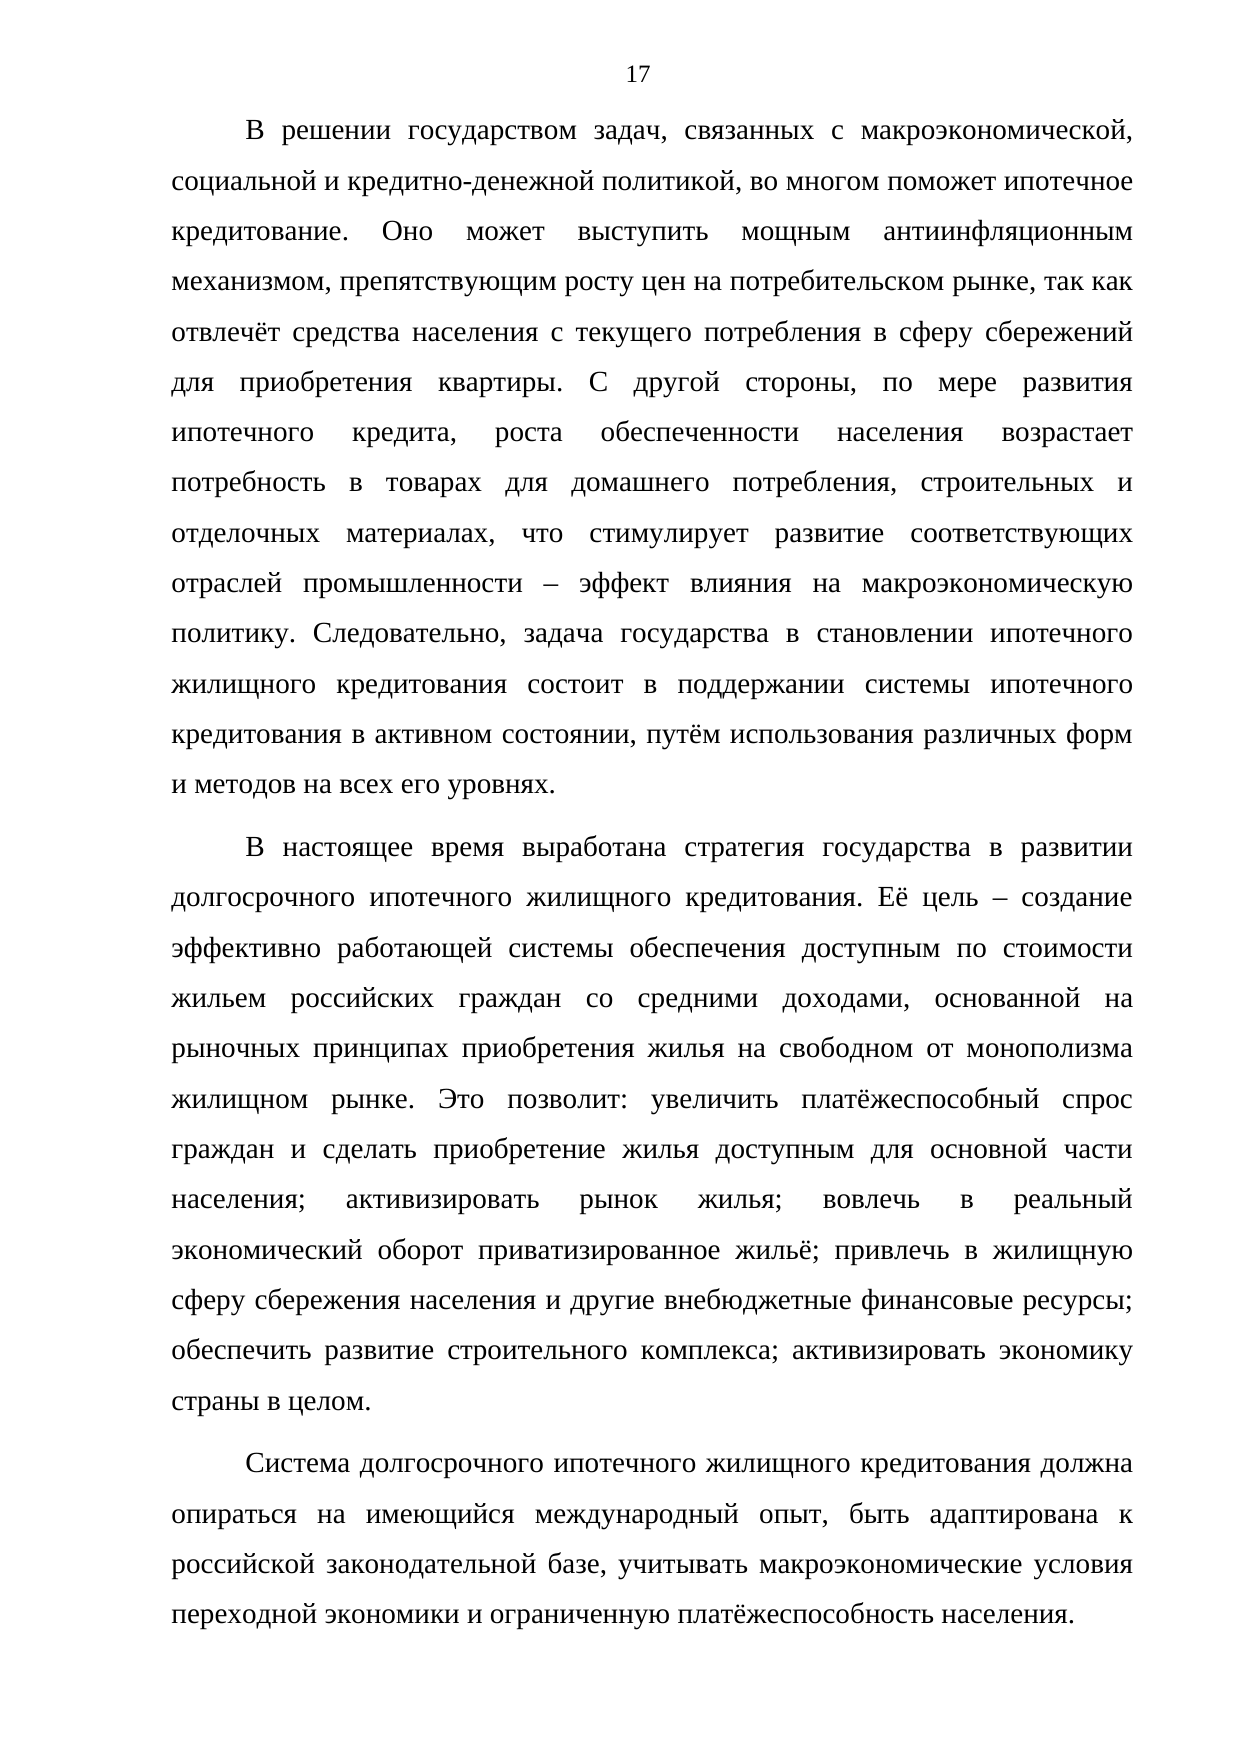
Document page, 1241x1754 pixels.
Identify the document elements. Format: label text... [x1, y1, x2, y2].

text В решении государством задач, связанных с макроэкономической, социальной и кредитно-денежной политикой, во многом поможет ипотечное кредитование. Оно может выступить мощным антиинфляционным механизмом, препятствующим росту цен на потребительском рынке, так как отвлечёт средства населения с текущего потребления в сферу сбережений для приобретения квартиры. С другой стороны, по мере развития ипотечного кредита, роста обеспеченности населения возрастает потребность в товарах для домашнего потребления, строительных и отделочных материалах, что стимулирует развитие соответствующих отраслей промышленности – эффект влияния на макроэкономическую политику. Следовательно, задача государства в становлении ипотечного жилищного кредитования состоит в поддержании системы ипотечного кредитования в активном состоянии, путём использования различных форм и методов на всех его уровнях. [171, 112, 1134, 800]
text В настоящее время выработана стратегия государства в развитии долгосрочного ипотечного жилищного кредитования. Её цель – создание эффективно работающей системы обеспечения доступным по стоимости жильем российских граждан со средними доходами, основанной на рыночных принципах приобретения жилья на свободном от монополизма жилищном рынке. Это позволит: увеличить платёжеспособный спрос граждан и сделать приобретение жилья доступным для основной части населения; активизировать рынок жилья; вовлечь в реальный экономический оборот приватизированное жильё; привлечь в жилищную сферу сбережения населения и другие внебюджетные финансовые ресурсы; обеспечить развитие строительного комплекса; активизировать экономику страны в целом. [171, 829, 1134, 1416]
text Система долгосрочного ипотечного жилищного кредитования должна опираться на имеющийся международный опыт, быть адаптирована к российской законодательной базе, учитывать макроэкономические условия переходной экономики и ограниченную платёжеспособность населения. [171, 1446, 1134, 1630]
